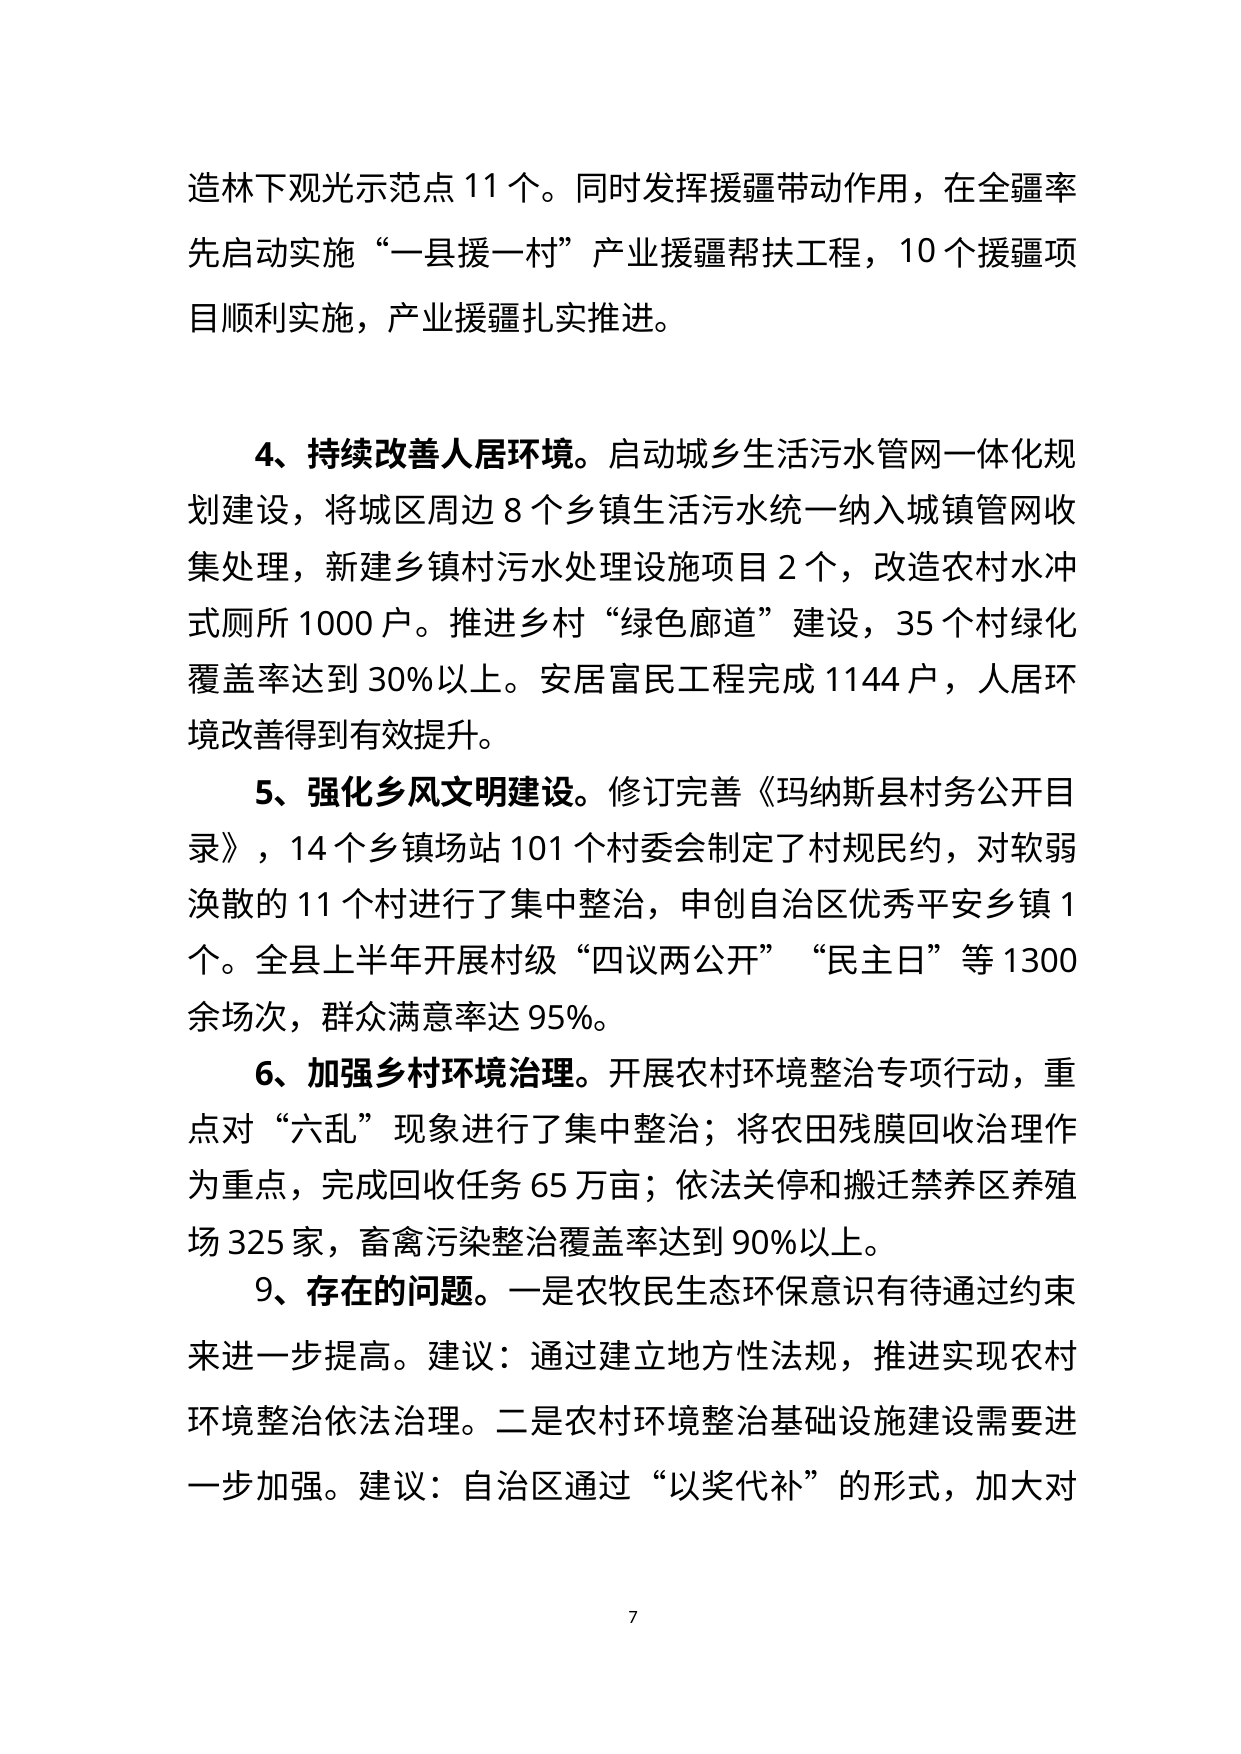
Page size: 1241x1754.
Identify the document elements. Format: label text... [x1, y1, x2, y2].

list 6、加强乡村环境治理。开展农村环境整治专项行动，重点对“六乱”现象进行了集中整治；将农田残膜回收治理作为重点，完成回收任务65万亩；依法关停和搬迁禁养区养殖场325家，畜禽污染整治覆盖率达到90%以上。 [187, 1040, 1078, 1265]
list 5、强化乡风文明建设。修订完善《玛纳斯县村务公开目录》，14个乡镇场站101个村委会制定了村规民约，对软弱涣散的11个村进行了集中整治，申创自治区优秀平安乡镇1个。全县上半年开展村级“四议两公开”“民主日”等1300余场次，群众满意率达95%。 [187, 759, 1078, 1040]
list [164, 162, 1080, 422]
list 4、持续改善人居环境。启动城乡生活污水管网一体化规划建设，将城区周边8个乡镇生活污水统一纳入城镇管网收集处理，新建乡镇村污水处理设施项目2个，改造农村水冲式厕所1000户。推进乡村“绿色廊道”建设，35个村绿化覆盖率达到30%以上。安居富民工程完成1144户，人居环境改善得到有效提升。 [187, 422, 1078, 759]
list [169, 1265, 1099, 1590]
